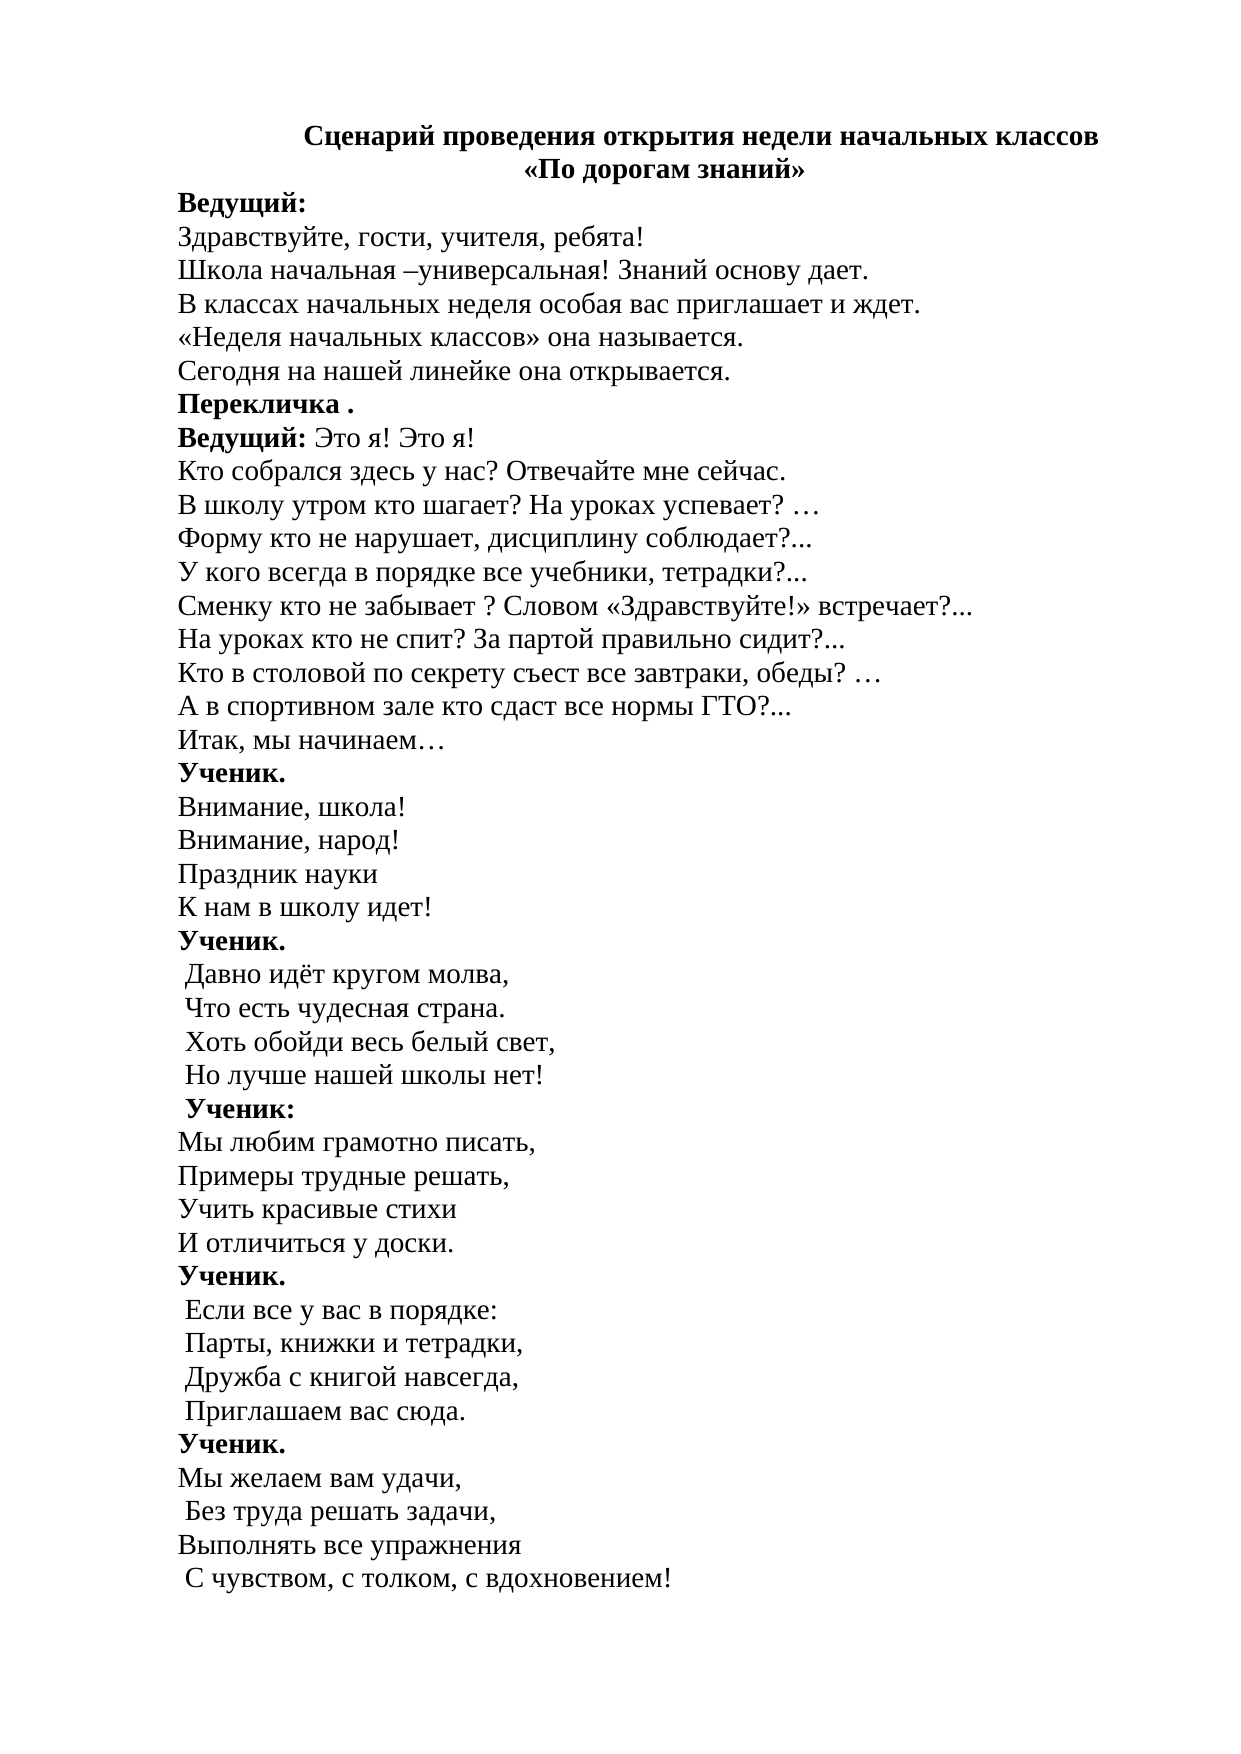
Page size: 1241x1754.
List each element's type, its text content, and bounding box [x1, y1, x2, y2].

text Перекличка . [177, 386, 1152, 420]
text Здравствуйте, гости, учителя, ребята! [177, 219, 1152, 252]
text На уроках кто не спит? За партой правильно сидит?... [177, 621, 1152, 655]
text Примеры трудные решать, [177, 1158, 1152, 1191]
text Ученик. [177, 755, 1152, 789]
text Приглашаем вас сюда. [177, 1393, 1152, 1426]
text Сменку кто не забывает ? Словом «Здравствуйте!» встречает?... [177, 588, 1152, 621]
text Мы желаем вам удачи, [177, 1460, 1152, 1493]
text Праздник науки [177, 856, 1152, 889]
text Но лучше нашей школы нет! [177, 1057, 1152, 1091]
text Школа начальная –универсальная! Знаний основу дает. [177, 252, 1152, 286]
text В школу утром кто шагает? На уроках успевает? … [177, 487, 1152, 521]
text Дружба с книгой навсегда, [177, 1359, 1152, 1393]
text Внимание, школа! [177, 789, 1152, 822]
text Форму кто не нарушает, дисциплину соблюдает?... [177, 521, 1152, 554]
text С чувством, с толком, с вдохновением! [177, 1560, 1152, 1594]
text Кто в столовой по секрету съест все завтраки, обеды? … [177, 655, 1152, 688]
text Ученик. [177, 1426, 1152, 1460]
text К нам в школу идет! [177, 889, 1152, 923]
text Ученик. [177, 923, 1152, 957]
text И отличиться у доски. [177, 1225, 1152, 1258]
text Мы любим грамотно писать, [177, 1124, 1152, 1158]
text А в спортивном зале кто сдаст все нормы ГТО?... [177, 688, 1152, 722]
text Без труда решать задачи, Выполнять все упражнения [177, 1493, 1152, 1560]
text Что есть чудесная страна. [177, 990, 1152, 1024]
text Кто собрался здесь у нас? Отвечайте мне сейчас. [177, 453, 1152, 487]
text Хоть обойди весь белый свет, [177, 1024, 1152, 1057]
text Учить красивые стихи [177, 1191, 1152, 1225]
text Сегодня на нашей линейке она открывается. [177, 353, 1152, 386]
text Ведущий: [177, 185, 1152, 219]
text Внимание, народ! [177, 822, 1152, 856]
text У кого всегда в порядке все учебники, тетрадки?... [177, 554, 1152, 588]
text «По дорогам знаний» [177, 152, 1152, 185]
text Ведущий: Это я! Это я! [177, 420, 1152, 453]
text В классах начальных неделя особая вас приглашает и ждет. [177, 286, 1152, 319]
text Ученик: [177, 1091, 1152, 1124]
text Ученик. [177, 1258, 1152, 1292]
text Сценарий проведения открытия недели начальных классов [177, 118, 1152, 152]
text «Неделя начальных классов» она называется. [177, 319, 1152, 353]
text Парты, книжки и тетрадки, [177, 1326, 1152, 1359]
text Если все у вас в порядке: [177, 1292, 1152, 1326]
text Давно идёт кругом молва, [177, 957, 1152, 990]
text Итак, мы начинаем… [177, 722, 1152, 755]
